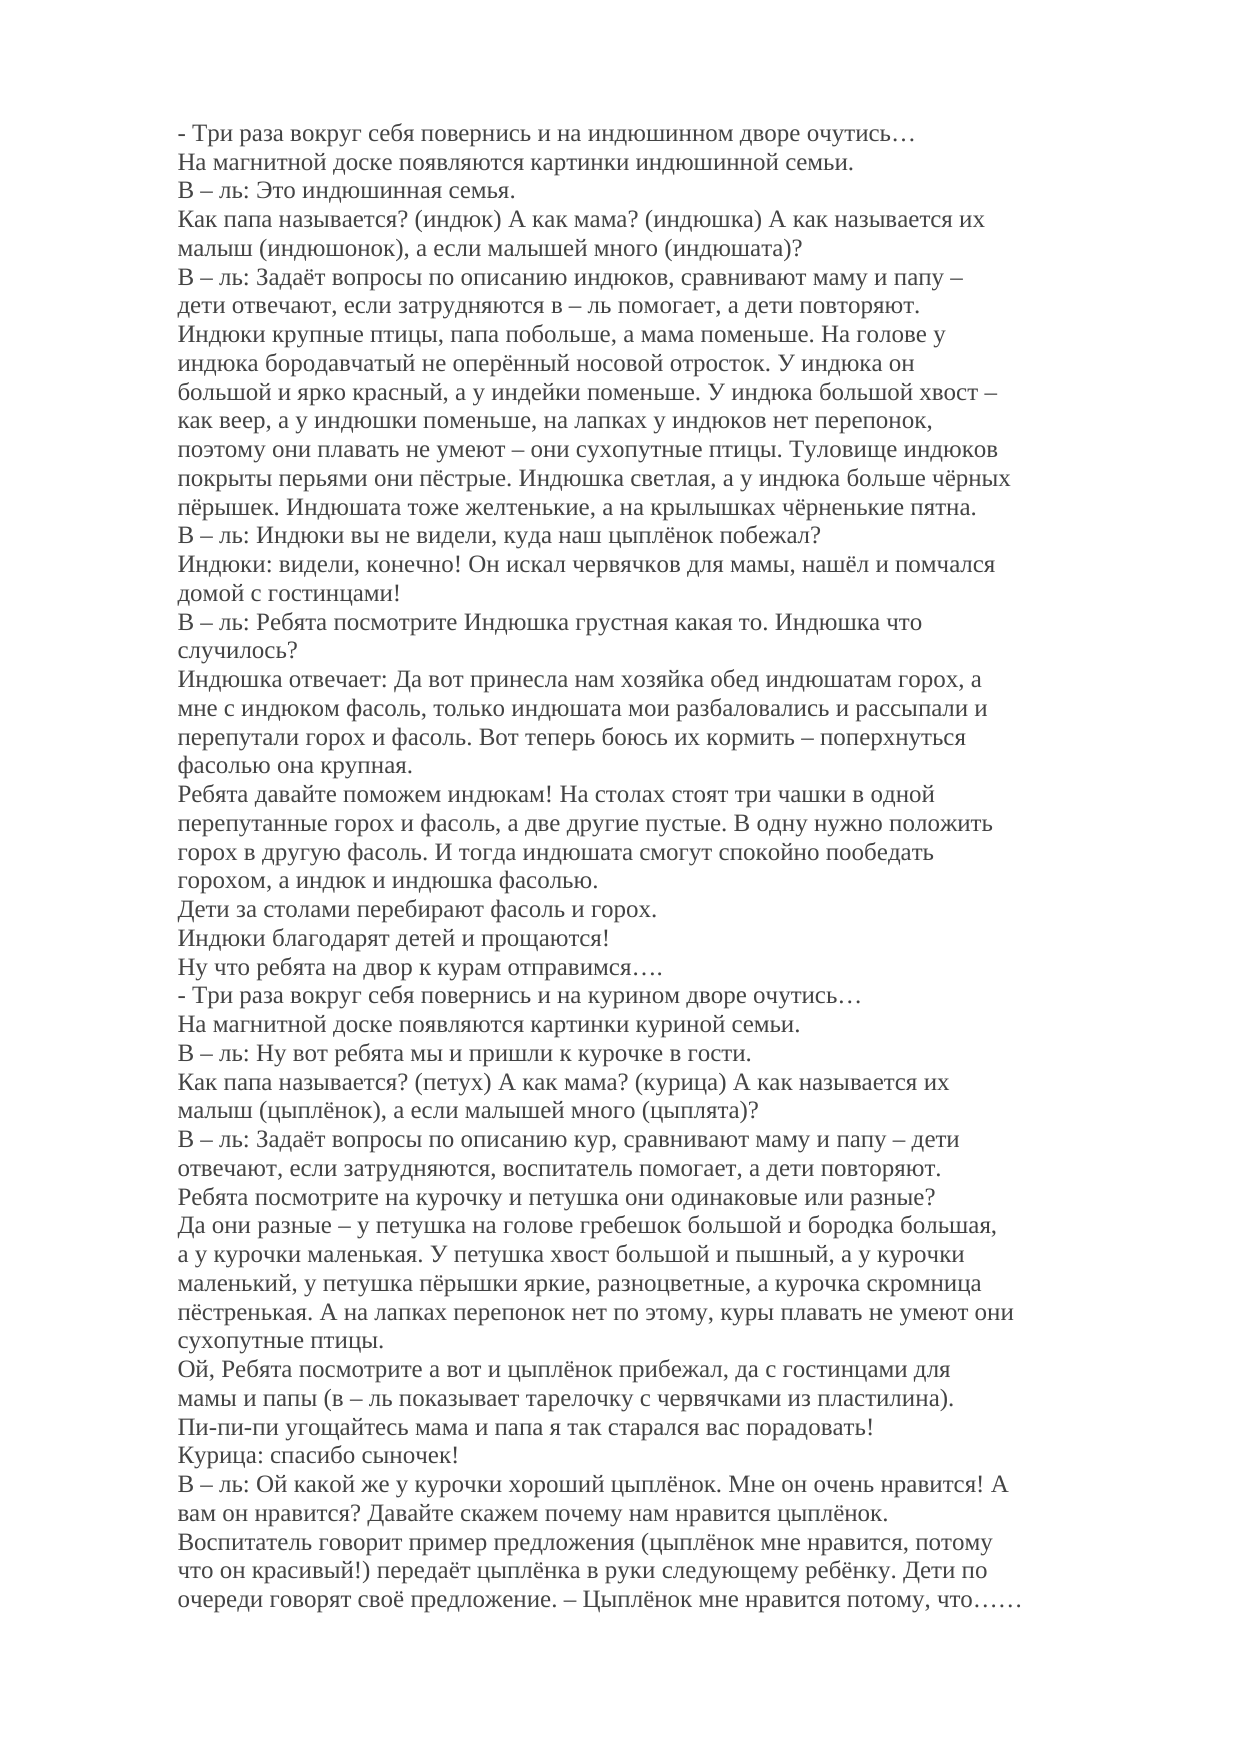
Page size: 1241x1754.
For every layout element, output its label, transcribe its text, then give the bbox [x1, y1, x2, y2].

text Дети за столами перебирают фасоль и горох. [177, 894, 1152, 923]
text горохом, а индюк и индюшка фасолью. [177, 866, 1152, 894]
text Как папа называется? (петух) А как мама? (курица) А как называется их [177, 1067, 1152, 1096]
text В – ль: Ребята посмотрите Индюшка грустная какая то. Индюшка что [177, 607, 1152, 636]
text мамы и папы (в – ль показывает тарелочку с червячками из пластилина). [177, 1383, 1152, 1412]
text - Три раза вокруг себя повернись и на индюшинном дворе очутись… [177, 118, 1152, 147]
text В – ль: Индюки вы не видели, куда наш цыплёнок побежал? [177, 521, 1152, 549]
text пёстренькая. А на лапках перепонок нет по этому, куры плавать не умеют они [177, 1297, 1152, 1326]
text Индюки благодарят детей и прощаются! [177, 923, 1152, 952]
text На магнитной доске появляются картинки куриной семьи. [177, 1009, 1152, 1038]
text покрыты перьями они пёстрые. Индюшка светлая, а у индюка больше чёрных [177, 463, 1152, 492]
text как веер, а у индюшки поменьше, на лапках у индюков нет перепонок, [177, 406, 1152, 434]
text Индюки крупные птицы, папа побольше, а мама поменьше. На голове у [177, 319, 1152, 348]
text мне с индюком фасоль, только индюшата мои разбаловались и рассыпали и [177, 693, 1152, 722]
text Да они разные – у петушка на голове гребешок большой и бородка большая, [177, 1211, 1152, 1239]
text Курица: спасибо сыночек! [177, 1441, 1152, 1469]
text Ой, Ребята посмотрите а вот и цыплёнок прибежал, да с гостинцами для [177, 1354, 1152, 1383]
text малыш (цыплёнок), а если малышей много (цыплята)? [177, 1096, 1152, 1124]
text перепутанные горох и фасоль, а две другие пустые. В одну нужно положить [177, 808, 1152, 837]
text Как папа называется? (индюк) А как мама? (индюшка) А как называется их [177, 204, 1152, 233]
text что он красивый!) передаёт цыплёнка в руки следующему ребёнку. Дети по [177, 1556, 1152, 1584]
text Ну что ребята на двор к курам отправимся…. [177, 952, 1152, 981]
text Ребята посмотрите на курочку и петушка они одинаковые или разные? [177, 1182, 1152, 1211]
text а у курочки маленькая. У петушка хвост большой и пышный, а у курочки [177, 1239, 1152, 1268]
text индюка бородавчатый не оперённый носовой отросток. У индюка он [177, 348, 1152, 377]
text очереди говорят своё предложение. – Цыплёнок мне нравится потому, что…… [177, 1584, 1152, 1613]
text - Три раза вокруг себя повернись и на курином дворе очутись… [177, 981, 1152, 1009]
text В – ль: Задаёт вопросы по описанию индюков, сравнивают маму и папу – [177, 262, 1152, 291]
text отвечают, если затрудняются, воспитатель помогает, а дети повторяют. [177, 1153, 1152, 1182]
text горох в другую фасоль. И тогда индюшата смогут спокойно пообедать [177, 837, 1152, 866]
text случилось? [177, 636, 1152, 664]
text пёрышек. Индюшата тоже желтенькие, а на крылышках чёрненькие пятна. [177, 492, 1152, 521]
text В – ль: Это индюшинная семья. [177, 176, 1152, 204]
text дети отвечают, если затрудняются в – ль помогает, а дети повторяют. [177, 291, 1152, 319]
text На магнитной доске появляются картинки индюшинной семьи. [177, 147, 1152, 176]
text Пи-пи-пи угощайтесь мама и папа я так старался вас порадовать! [177, 1412, 1152, 1441]
text Воспитатель говорит пример предложения (цыплёнок мне нравится, потому [177, 1527, 1152, 1556]
text фасолью она крупная. [177, 751, 1152, 779]
text Индюки: видели, конечно! Он искал червячков для мамы, нашёл и помчался [177, 549, 1152, 578]
text перепутали горох и фасоль. Вот теперь боюсь их кормить – поперхнуться [177, 722, 1152, 751]
text Ребята давайте поможем индюкам! На столах стоят три чашки в одной [177, 779, 1152, 808]
text домой с гостинцами! [177, 578, 1152, 607]
text малыш (индюшонок), а если малышей много (индюшата)? [177, 233, 1152, 262]
text Индюшка отвечает: Да вот принесла нам хозяйка обед индюшатам горох, а [177, 664, 1152, 693]
text большой и ярко красный, а у индейки поменьше. У индюка большой хвост – [177, 377, 1152, 406]
text В – ль: Ой какой же у курочки хороший цыплёнок. Мне он очень нравится! А [177, 1469, 1152, 1498]
text В – ль: Задаёт вопросы по описанию кур, сравнивают маму и папу – дети [177, 1124, 1152, 1153]
text В – ль: Ну вот ребята мы и пришли к курочке в гости. [177, 1038, 1152, 1067]
text маленький, у петушка пёрышки яркие, разноцветные, а курочка скромница [177, 1268, 1152, 1297]
text вам он нравится? Давайте скажем почему нам нравится цыплёнок. [177, 1498, 1152, 1527]
text поэтому они плавать не умеют – они сухопутные птицы. Туловище индюков [177, 434, 1152, 463]
text сухопутные птицы. [177, 1326, 1152, 1354]
